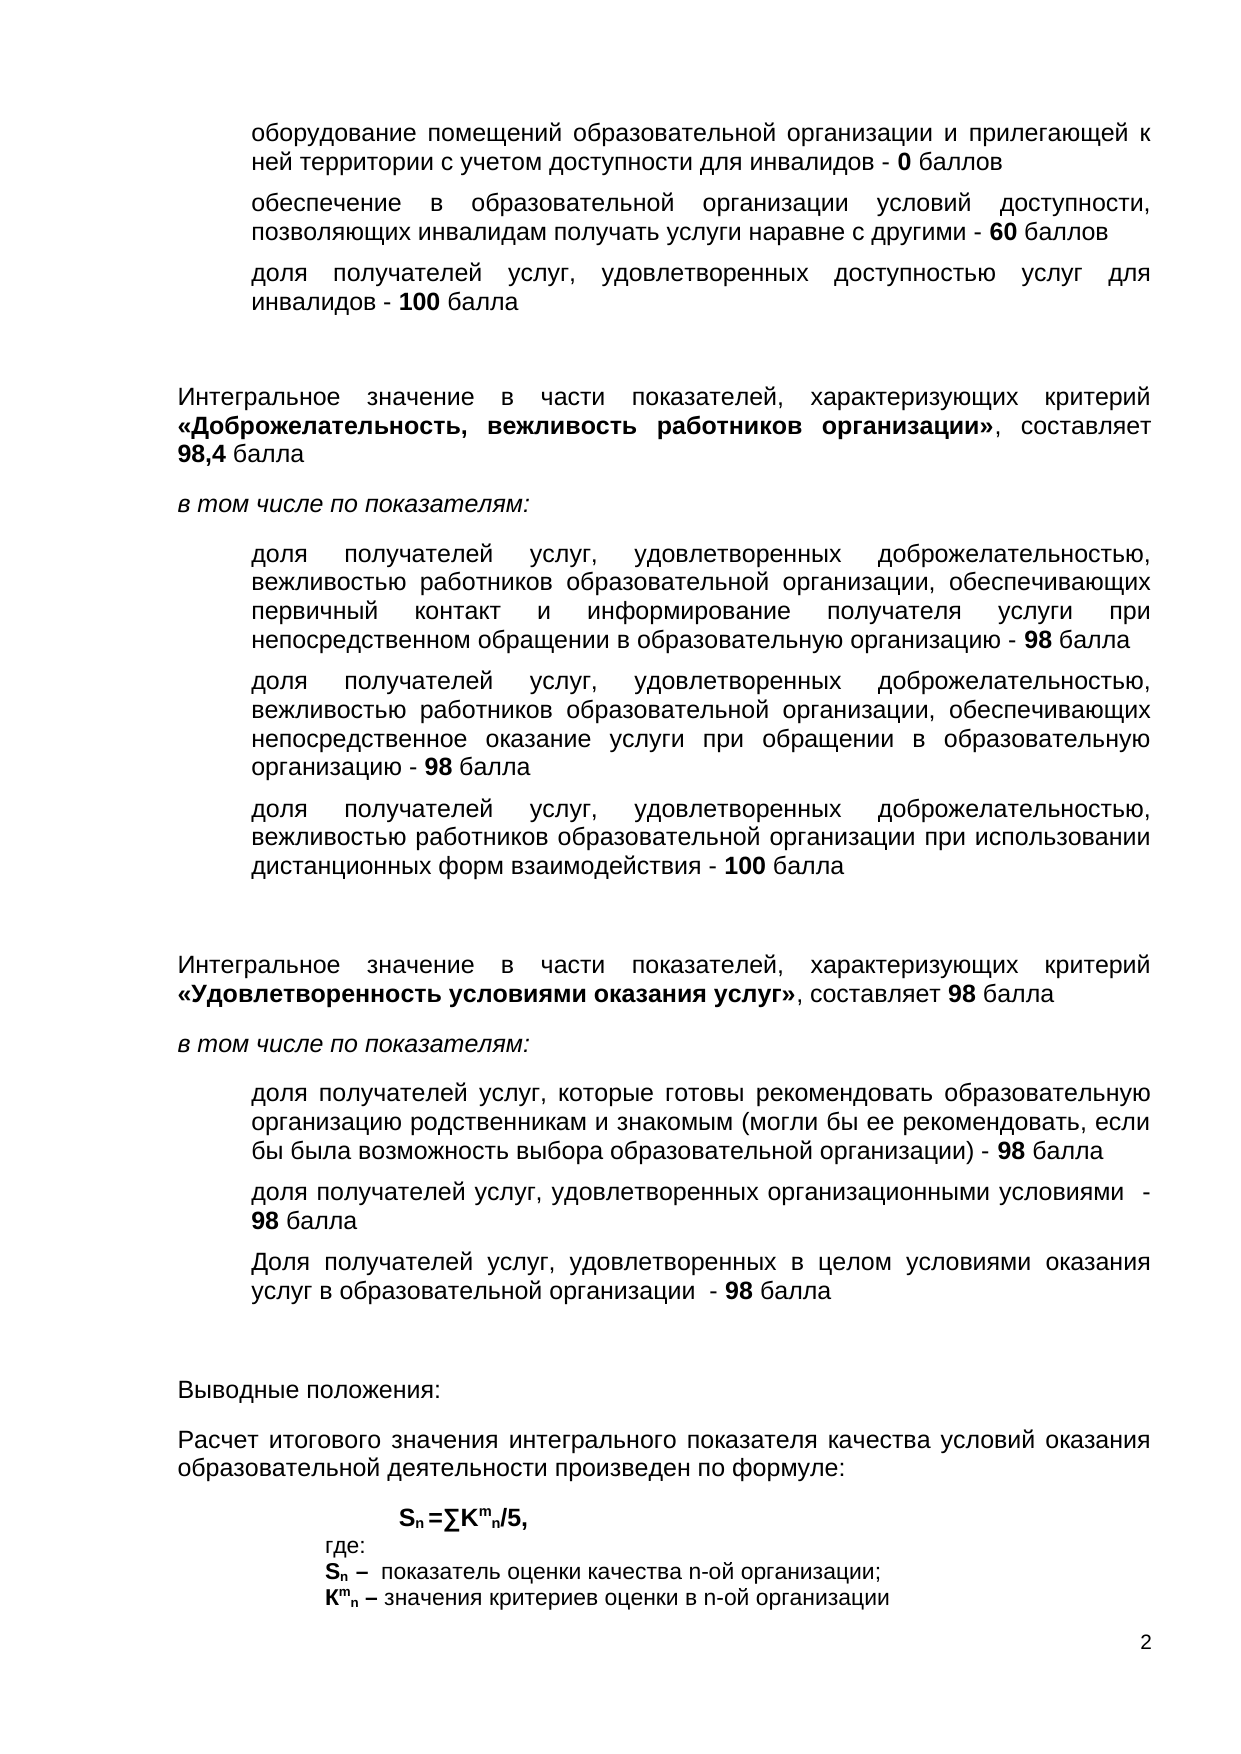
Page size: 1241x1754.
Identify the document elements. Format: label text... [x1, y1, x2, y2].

text Выводные положения: [177, 1375, 1152, 1404]
text Доля получателей услуг, удовлетворенных в целом условиями оказания услуг в образовательной организации - 98 балла [251, 1247, 1152, 1304]
text Кmn – значения критериев оценки в n-ой организации [325, 1584, 1152, 1611]
text доля получателей услуг, удовлетворенных организационными условиями - 98 балла [251, 1177, 1152, 1234]
text Расчет итогового значения интегрального показателя качества условий оказания образовательной деятельности произведен по формуле: [177, 1424, 1152, 1482]
text Sn =∑Kmn/5, [398, 1503, 1152, 1532]
text доля получателей услуг, удовлетворенных доброжелательностью, вежливостью работников образовательной организации при использовании дистанционных форм взаимодействия - 100 балла [251, 793, 1152, 880]
text Интегральное значение в части показателей, характеризующих критерий «Удовлетворенность условиями оказания услуг», составляет 98 балла [177, 950, 1152, 1008]
text в том числе по показателям: [177, 1029, 1152, 1057]
text в том числе по показателям: [177, 489, 1152, 518]
text доля получателей услуг, удовлетворенных доброжелательностью, вежливостью работников образовательной организации, обеспечивающих первичный контакт и информирование получателя услуги при непосредственном обращении в образовательную организацию - 98 балла [251, 538, 1152, 653]
text доля получателей услуг, удовлетворенных доступностью услуг для инвалидов - 100 балла [251, 258, 1152, 316]
text где: [325, 1532, 1152, 1558]
text обеспечение в образовательной организации условий доступности, позволяющих инвалидам получать услуги наравне с другими - 60 баллов [251, 188, 1152, 246]
text Sn – показатель оценки качества n-ой организации; [325, 1558, 1152, 1584]
text доля получателей услуг, которые готовы рекомендовать образовательную организацию родственникам и знакомым (могли бы ее рекомендовать, если бы была возможность выбора образовательной организации) - 98 балла [251, 1078, 1152, 1164]
text оборудование помещений образовательной организации и прилегающей к ней территории с учетом доступности для инвалидов - 0 баллов [251, 118, 1152, 176]
text Интегральное значение в части показателей, характеризующих критерий «Доброжелательность, вежливость работников организации», составляет 98,4 балла [177, 382, 1152, 468]
text доля получателей услуг, удовлетворенных доброжелательностью, вежливостью работников образовательной организации, обеспечивающих непосредственное оказание услуги при обращении в образовательную организацию - 98 балла [251, 666, 1152, 781]
